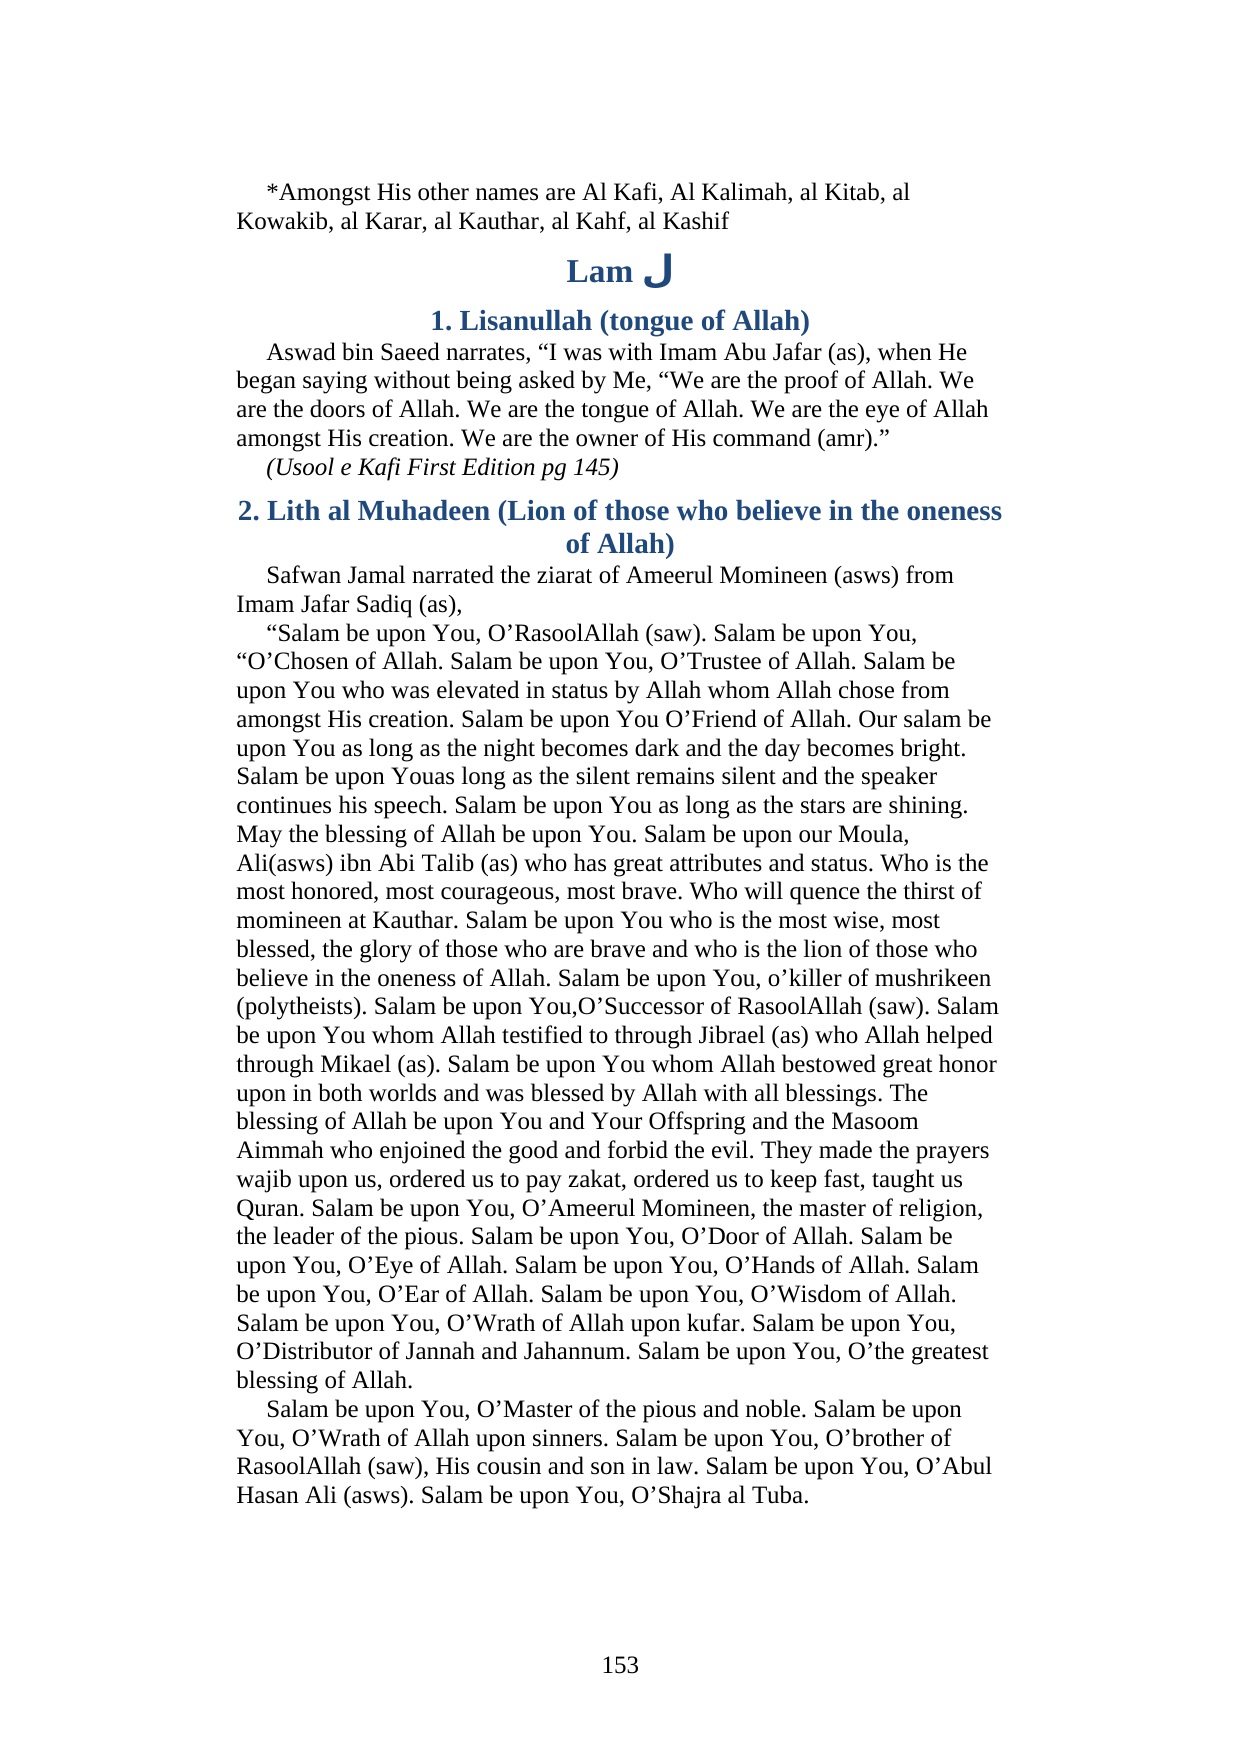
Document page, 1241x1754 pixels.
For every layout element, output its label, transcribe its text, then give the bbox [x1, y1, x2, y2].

text Aswad bin Saeed narrates, “I was with Imam Abu Jafar (as), when He began saying without being asked by Me, “We are the proof of Allah. We are the doors of Allah. We are the tongue of Allah. We are the eye of Allah amongst His creation. We are the owner of His command (amr).” [236, 337, 1004, 452]
subtitle Lam ل [236, 247, 1004, 291]
text (Usool e Kafi First Edition pg 145) [236, 452, 1004, 481]
text *Amongst His other names are Al Kafi, Al Kalimah, al Kitab, al Kowakib, al Karar, al Kauthar, al Kahf, al Kashif [236, 177, 1004, 235]
text Salam be upon You, O’Master of the pious and noble. Salam be upon You, O’Wrath of Allah upon sinners. Salam be upon You, O’brother of RasoolAllah (saw), His cousin and son in law. Salam be upon You, O’Abul Hasan Ali (asws). Salam be upon You, O’Shajra al Tuba. [236, 1394, 1004, 1509]
text “Salam be upon You, O’RasoolAllah (saw). Salam be upon You, “O’Chosen of Allah. Salam be upon You, O’Trustee of Allah. Salam be upon You who was elevated in status by Allah whom Allah chose from amongst His creation. Salam be upon You O’Friend of Allah. Our salam be upon You as long as the night becomes dark and the day becomes bright. Salam be upon Youas long as the silent remains silent and the speaker continues his speech. Salam be upon You as long as the stars are shining. May the blessing of Allah be upon You. Salam be upon our Moula, Ali(asws) ibn Abi Talib (as) who has great attributes and status. Who is the most honored, most courageous, most brave. Who will quence the thirst of momineen at Kauthar. Salam be upon You who is the most wise, most blessed, the glory of those who are brave and who is the lion of those who believe in the oneness of Allah. Salam be upon You, o’killer of mushrikeen (polytheists). Salam be upon You,O’Successor of RasoolAllah (saw). Salam be upon You whom Allah testified to through Jibrael (as) who Allah helped through Mikael (as). Salam be upon You whom Allah bestowed great honor upon in both worlds and was blessed by Allah with all blessings. The blessing of Allah be upon You and Your Offspring and the Masoom Aimmah who enjoined the good and forbid the evil. They made the prayers wajib upon us, ordered us to pay zakat, ordered us to keep fast, taught us Quran. Salam be upon You, O’Ameerul Momineen, the master of religion, the leader of the pious. Salam be upon You, O’Door of Allah. Salam be upon You, O’Eye of Allah. Salam be upon You, O’Hands of Allah. Salam be upon You, O’Ear of Allah. Salam be upon You, O’Wisdom of Allah. Salam be upon You, O’Wrath of Allah upon kufar. Salam be upon You, O’Distributor of Jannah and Jahannum. Salam be upon You, O’the greatest blessing of Allah. [236, 618, 1004, 1394]
subtitle 2. Lith al Muhadeen (Lion of those who believe in the oneness of Allah) [236, 493, 1004, 560]
text Safwan Jamal narrated the ziarat of Ameerul Momineen (asws) from Imam Jafar Sadiq (as), [236, 560, 1004, 618]
subtitle 1. Lisanullah (tongue of Allah) [236, 303, 1004, 337]
